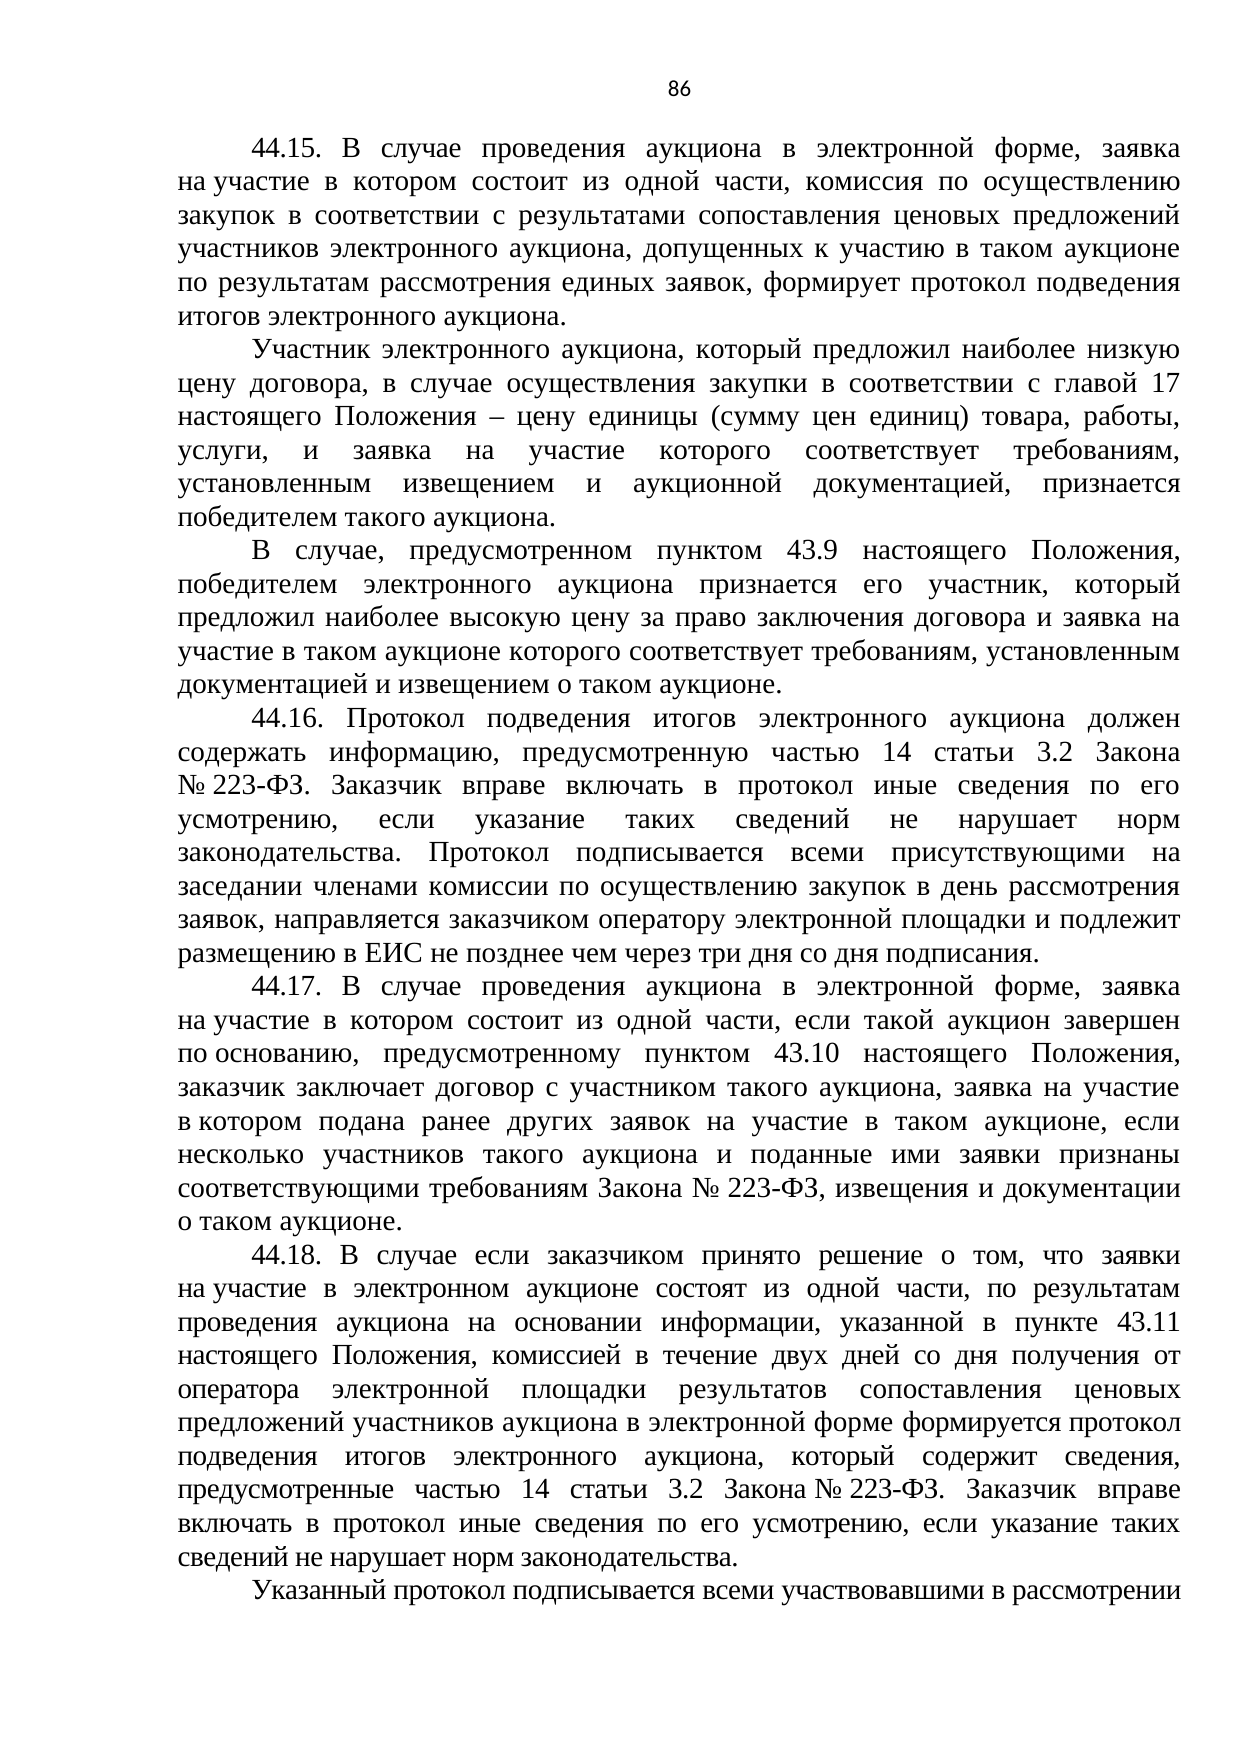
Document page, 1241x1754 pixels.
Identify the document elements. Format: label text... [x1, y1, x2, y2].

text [177, 1572, 1181, 1606]
text 44.17. В случае проведения аукциона в электронной форме, заявка на участие в котором состоит из одной части, если такой аукцион завершен по основанию, предусмотренному пунктом 43.10 настоящего Положения, заказчик заключает договор с участником такого аукциона, заявка на участие в котором подана ранее других заявок на участие в таком аукционе, если несколько участников такого аукциона и поданные ими заявки признаны соответствующими требованиям Закона № 223-ФЗ, извещения и документации о таком аукционе. [177, 968, 1181, 1237]
text Участник электронного аукциона, который предложил наиболее низкую цену договора, в случае осуществления закупки в соответствии с главой 17 настоящего Положения – цену единицы (сумму цен единиц) товара, работы, услуги, и заявка на участие которого соответствует требованиям, установленным извещением и аукционной документацией, признается победителем такого аукциона. [177, 331, 1181, 532]
text 44.15. В случае проведения аукциона в электронной форме, заявка на участие в котором состоит из одной части, комиссия по осуществлению закупок в соответствии с результатами сопоставления ценовых предложений участников электронного аукциона, допущенных к участию в таком аукционе по результатам рассмотрения единых заявок, формирует протокол подведения итогов электронного аукциона. [177, 130, 1181, 331]
text 44.16. Протокол подведения итогов электронного аукциона должен содержать информацию, предусмотренную частью 14 статьи 3.2 Закона № 223-ФЗ. Заказчик вправе включать в протокол иные сведения по его усмотрению, если указание таких сведений не нарушает норм законодательства. Протокол подписывается всеми присутствующими на заседании членами комиссии по осуществлению закупок в день рассмотрения заявок, направляется заказчиком оператору электронной площадки и подлежит размещению в ЕИС не позднее чем через три дня со дня подписания. [177, 700, 1181, 968]
text В случае, предусмотренном пунктом 43.9 настоящего Положения, победителем электронного аукциона признается его участник, который предложил наиболее высокую цену за право заключения договора и заявка на участие в таком аукционе которого соответствует требованиям, установленным документацией и извещением о таком аукционе. [177, 532, 1181, 700]
text 44.18. В случае если заказчиком принято решение о том, что заявки на участие в электронном аукционе состоят из одной части, по результатам проведения аукциона на основании информации, указанной в пункте 43.11 настоящего Положения, комиссией в течение двух дней со дня получения от оператора электронной площадки результатов сопоставления ценовых предложений участников аукциона в электронной форме формируется протокол подведения итогов электронного аукциона, который содержит сведения, предусмотренные частью 14 статьи 3.2 Закона № 223-ФЗ. Заказчик вправе включать в протокол иные сведения по его усмотрению, если указание таких сведений не нарушает норм законодательства. [177, 1237, 1181, 1572]
